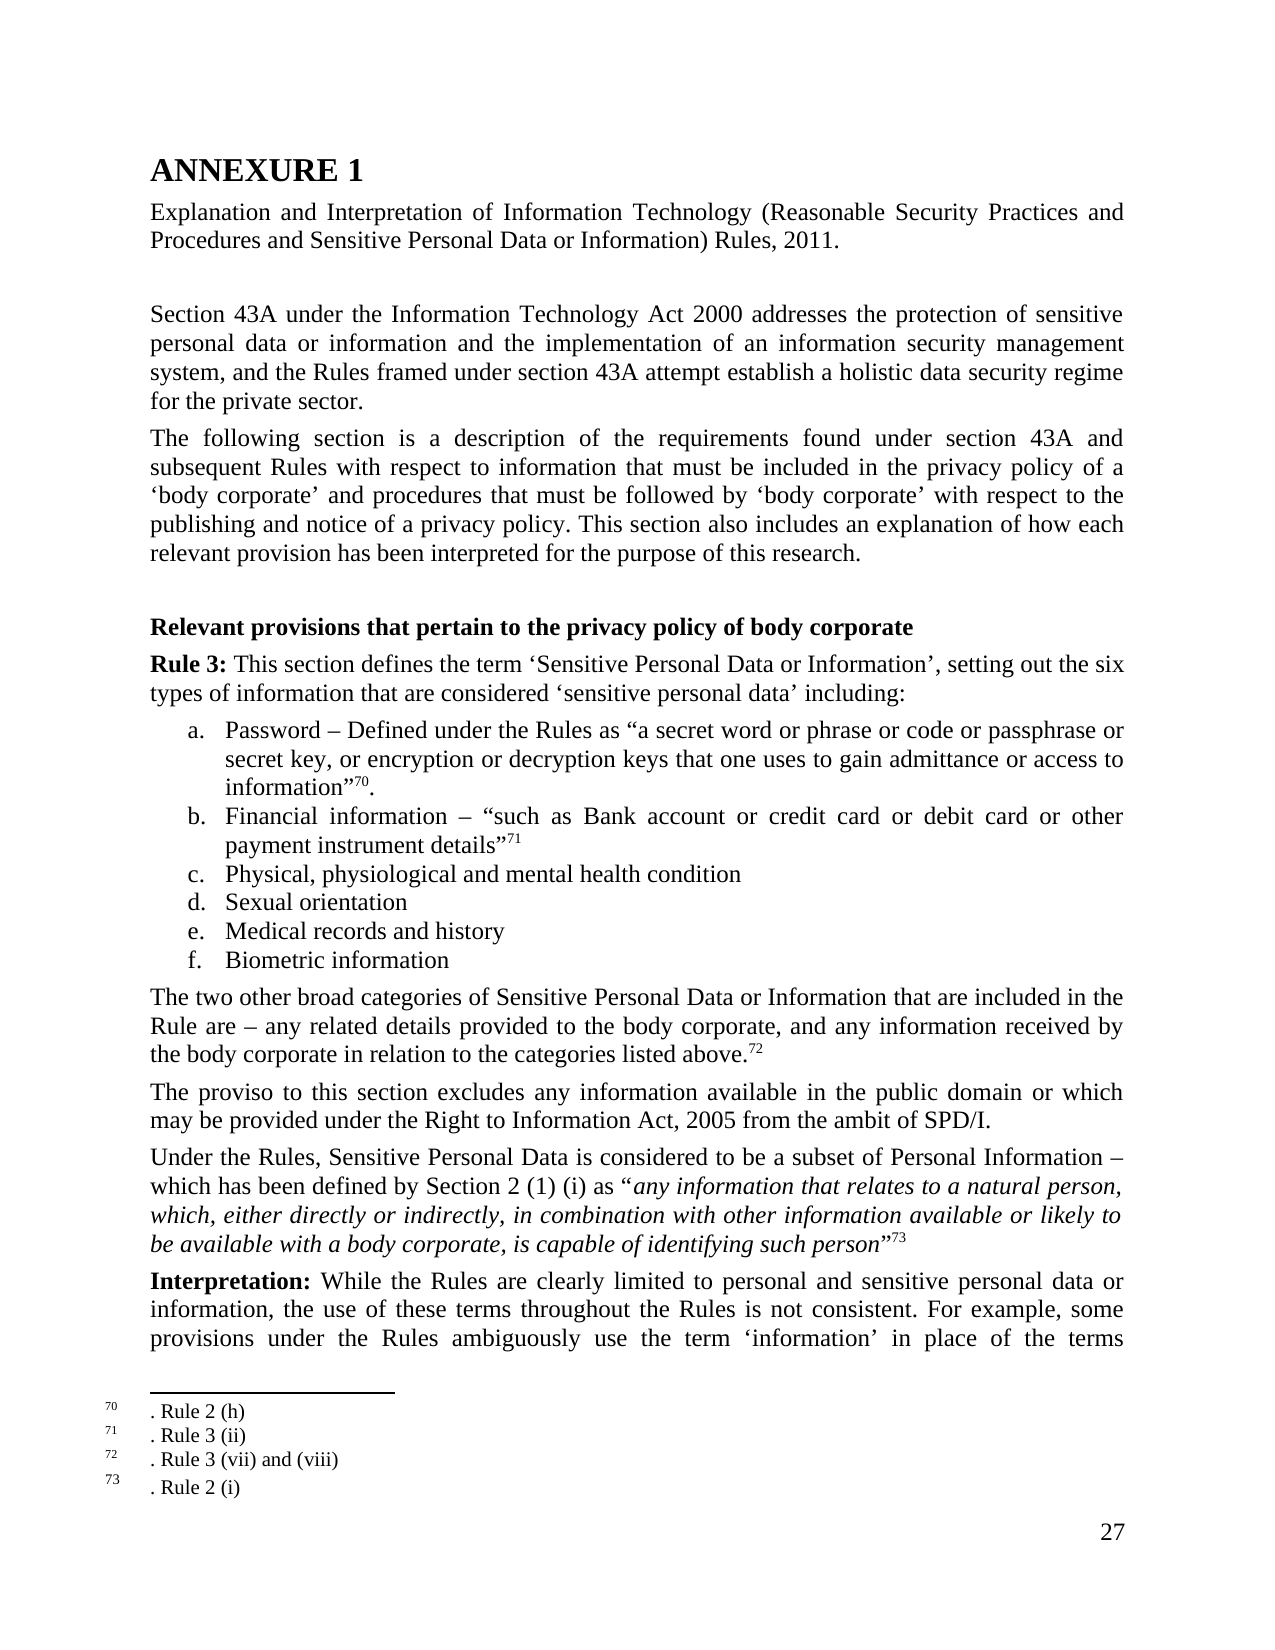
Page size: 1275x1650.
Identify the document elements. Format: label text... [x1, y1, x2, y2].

text Section 43A under the Information Technology Act 2000 addresses the protection of sensitive personal data or information and the implementation of an information security management system, and the Rules framed under section 43A attempt establish a holistic data security regime for the private sector. [150, 299, 1125, 414]
list Biometric information [187, 945, 1125, 974]
text The proviso to this section excludes any information available in the public domain or which may be provided under the Right to Information Act, 2005 from the ambit of SPD/I. [150, 1077, 1125, 1134]
list Physical, physiological and mental health condition [187, 859, 1125, 887]
subtitle Annexure 1 [150, 150, 1125, 188]
text Under the Rules, Sensitive Personal Data is considered to be a subset of Personal Information – which has been defined by Section 2 (1) (i) as “any information that relates to a natural person, which, either directly or indirectly, in combination with other information available or likely to be available with a body corporate, is capable of identifying such person” [150, 1142, 1125, 1257]
text The following section is a description of the requirements found under section 43A and subsequent Rules with respect to information that must be included in the privacy policy of a ‘body corporate’ and procedures that must be followed by ‘body corporate’ with respect to the publishing and notice of a privacy policy. This section also includes an explanation of how each relevant provision has been interpreted for the purpose of this research. [150, 423, 1125, 567]
text Rule 3: This section defines the term ‘Sensitive Personal Data or Information’, setting out the six types of information that are considered ‘sensitive personal data’ including: [150, 649, 1125, 707]
list Financial information – “such as Bank account or credit card or debit card or other payment instrument details” [187, 801, 1125, 859]
text The two other broad categories of Sensitive Personal Data or Information that are included in the Rule are – any related details provided to the body corporate, and any information received by the body corporate in relation to the categories listed above. [150, 982, 1125, 1068]
list Password – Defined under the Rules as “a secret word or phrase or code or passphrase or secret key, or encryption or decryption keys that one uses to gain admittance or access to information”. [187, 715, 1125, 801]
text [150, 1266, 1125, 1352]
list Sexual orientation [187, 887, 1125, 916]
text Relevant provisions that pertain to the privacy policy of body corporate [150, 612, 1125, 641]
text Explanation and Interpretation of Information Technology (Reasonable Security Practices and Procedures and Sensitive Personal Data or Information) Rules, 2011. [150, 197, 1125, 254]
list Medical records and history [187, 916, 1125, 945]
